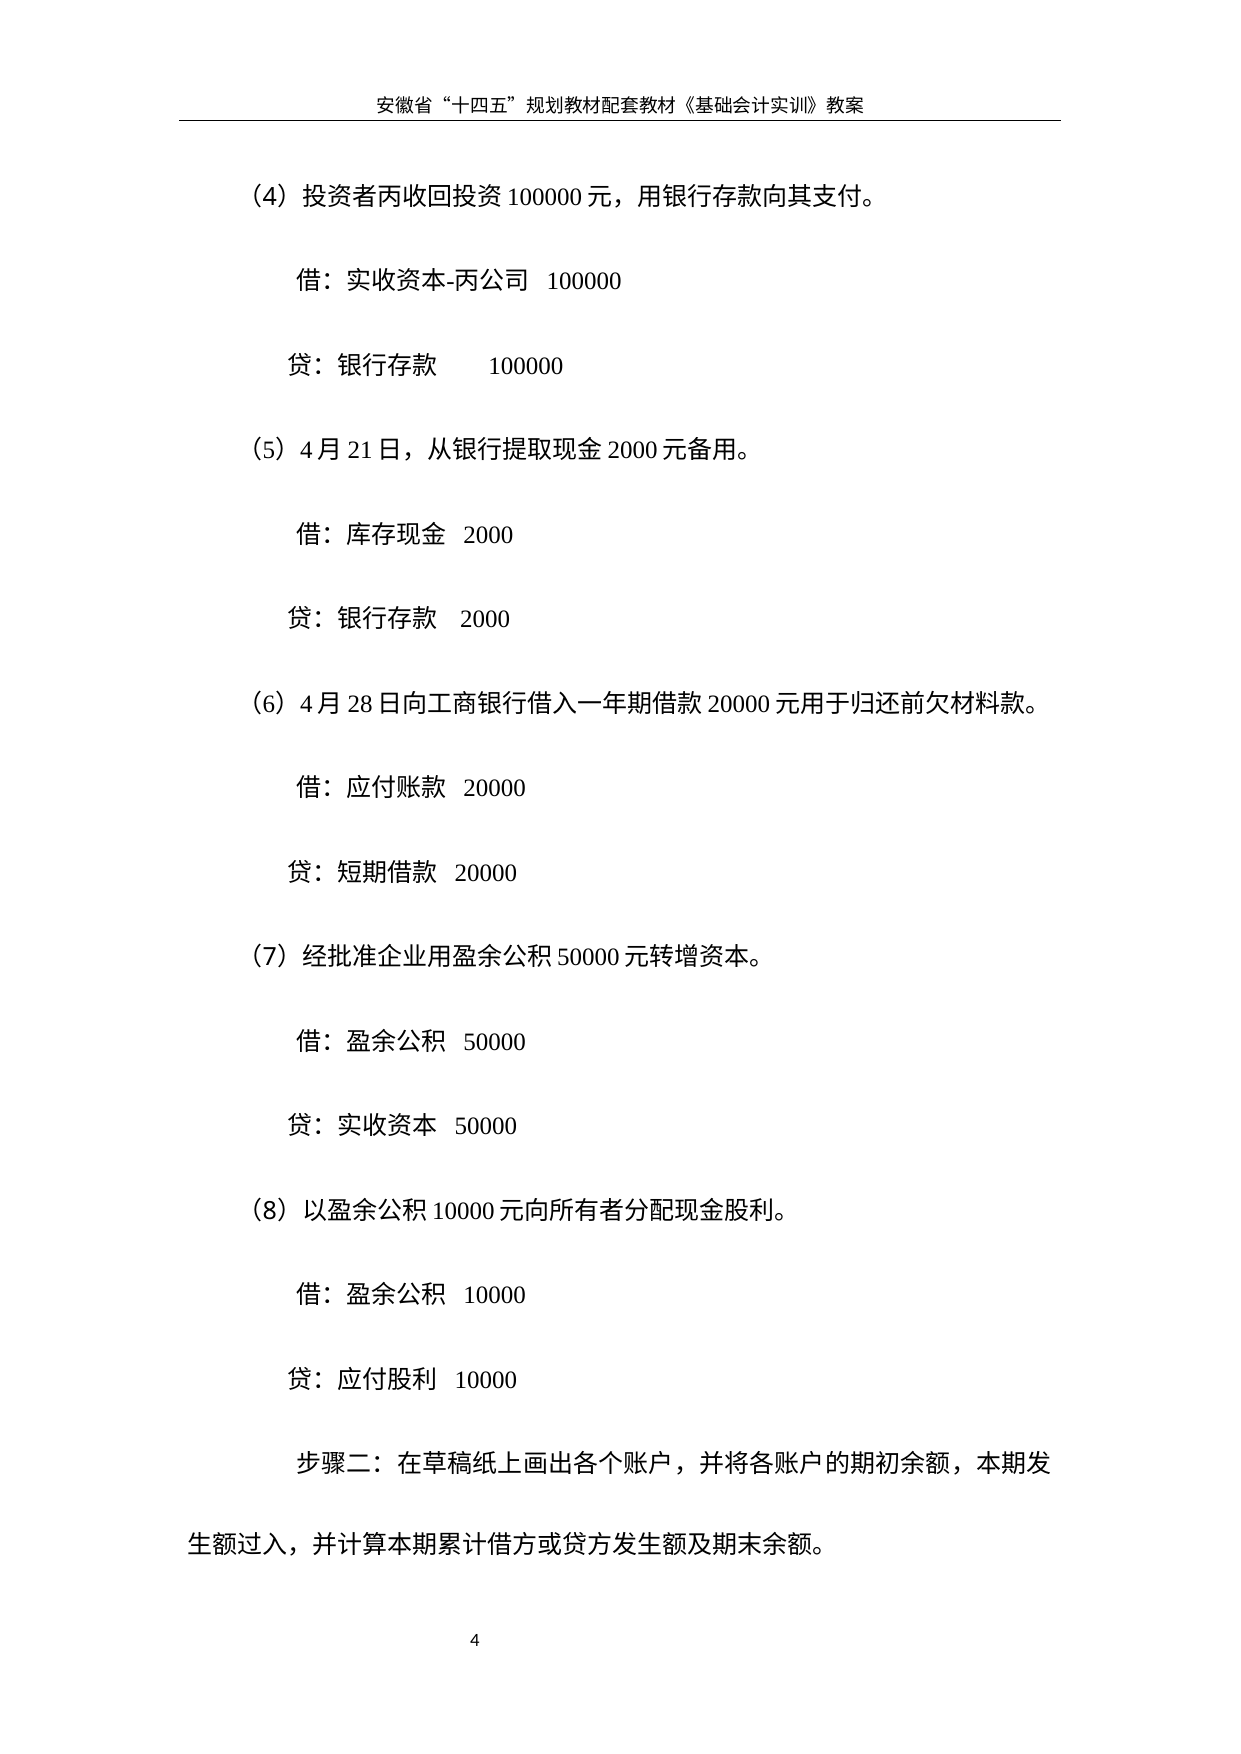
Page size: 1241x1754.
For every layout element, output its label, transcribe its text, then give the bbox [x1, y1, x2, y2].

text 借：实收资本-丙公司 100000 [187, 246, 1053, 311]
text 借：库存现金 2000 [187, 500, 1053, 565]
text 贷：银行存款 2000 [187, 584, 1053, 649]
text 贷：实收资本 50000 [187, 1091, 1053, 1156]
text 借：应付账款 20000 [187, 753, 1053, 818]
list 投资者丙收回投资100000元，用银行存款向其支付。 [187, 162, 1053, 227]
text 步骤二：在草稿纸上画出各个账户，并将各账户的期初余额，本期发生额过入，并计算本期累计借方或贷方发生额及期末余额。 [187, 1429, 1053, 1575]
text 借：盈余公积 50000 [187, 1007, 1053, 1072]
list 4月28日向工商银行借入一年期借款20000元用于归还前欠材料款。 [187, 669, 1053, 734]
text 贷：应付股利 10000 [187, 1345, 1053, 1410]
text 借：盈余公积 10000 [187, 1260, 1053, 1325]
text 贷：短期借款 20000 [187, 838, 1053, 903]
list 4月21日，从银行提取现金2000元备用。 [187, 415, 1053, 480]
list 经批准企业用盈余公积50000元转增资本。 [187, 922, 1053, 987]
list 以盈余公积10000元向所有者分配现金股利。 [187, 1176, 1053, 1241]
text 贷：银行存款 100000 [187, 331, 1053, 396]
